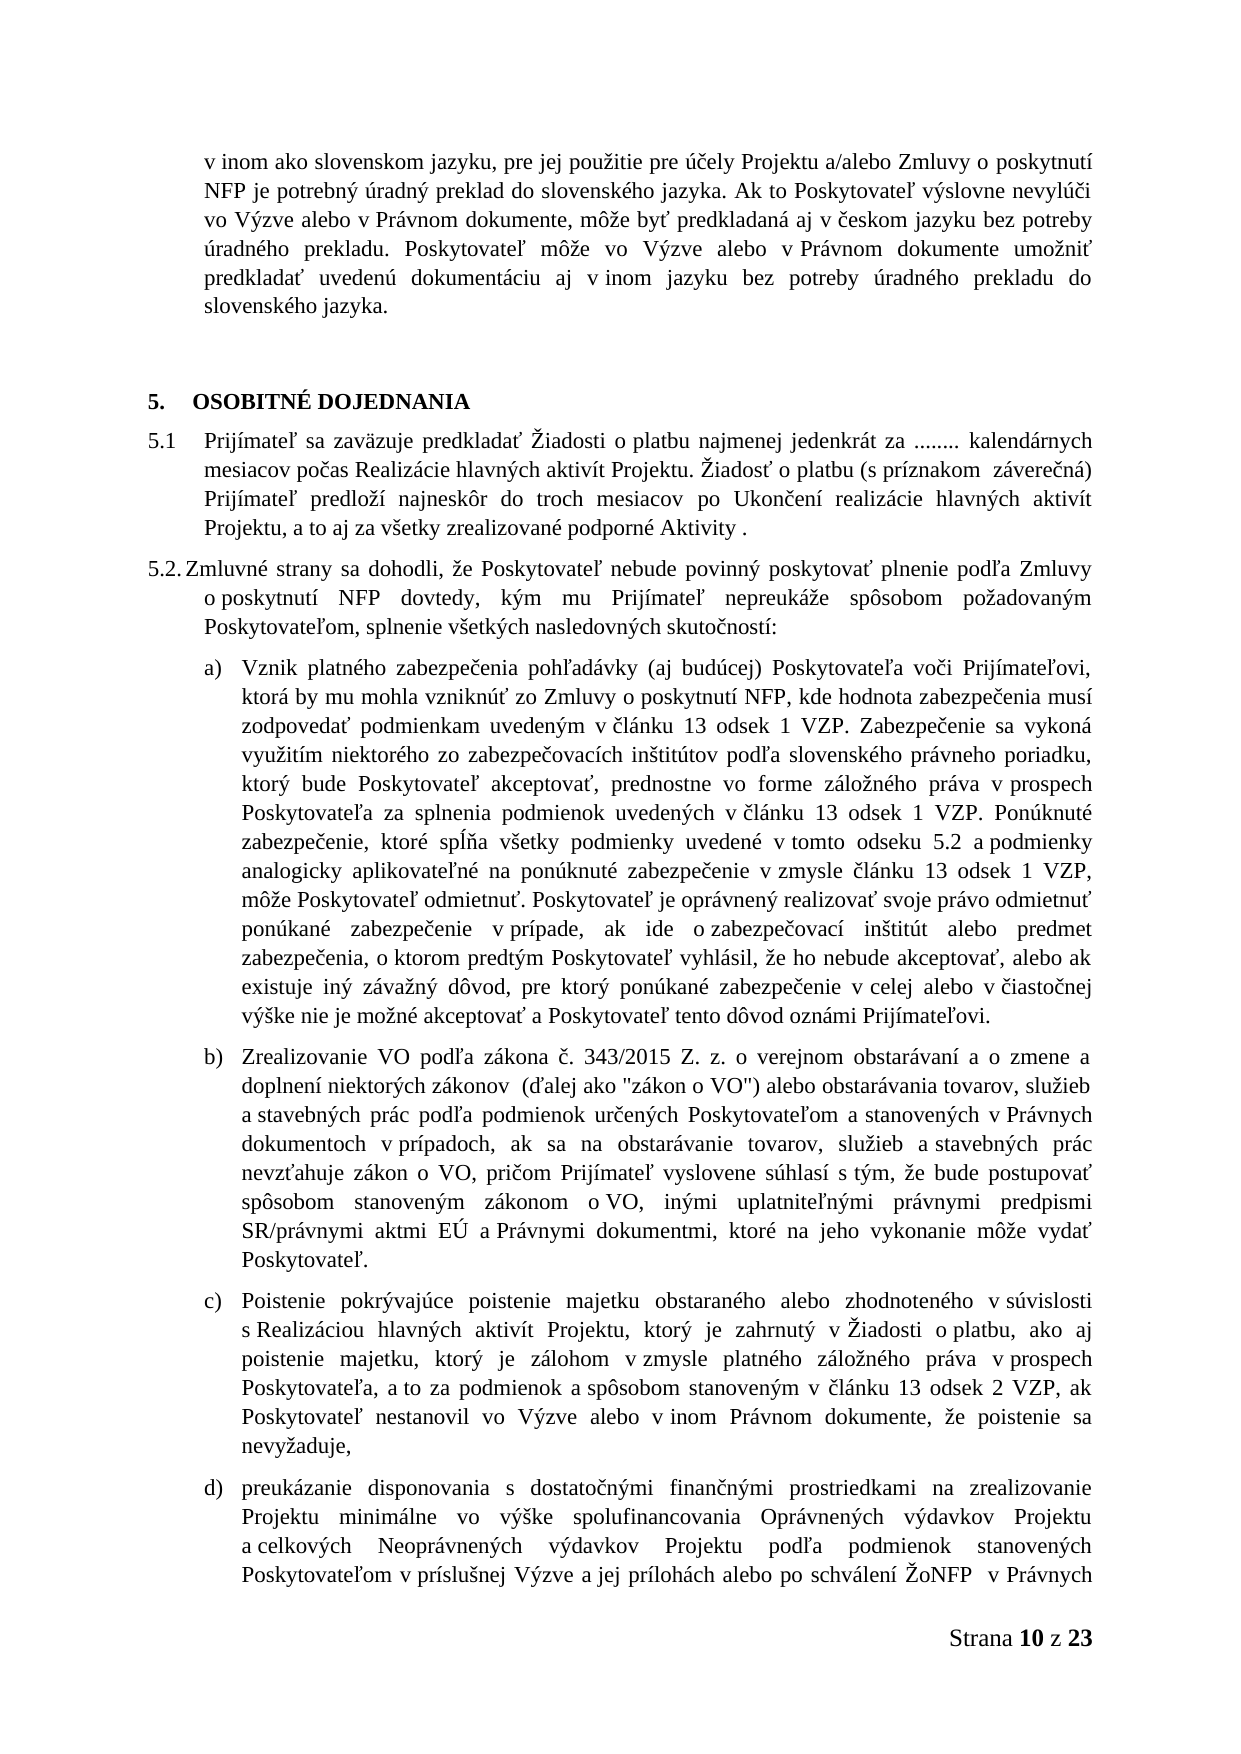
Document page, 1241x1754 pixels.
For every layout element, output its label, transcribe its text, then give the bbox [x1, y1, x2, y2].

list Poistenie pokrývajúce poistenie majetku obstaraného alebo zhodnoteného v súvislosti s Realizáciou hlavných aktivít Projektu, ktorý je zahrnutý v Žiadosti o platbu, ako aj poistenie majetku, ktorý je zálohom v zmysle platného záložného práva v prospech Poskytovateľa, a to za podmienok a spôsobom stanoveným v článku 13 odsek 2 VZP, ak Poskytovateľ nestanovil vo Výzve alebo v inom Právnom dokumente, že poistenie sa nevyžaduje, [204, 1288, 1092, 1459]
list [204, 1474, 1092, 1587]
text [148, 148, 1092, 319]
subtitle OSOBITNÉ DOJEDNANIA [148, 388, 1092, 414]
list Vznik platného zabezpečenia pohľadávky (aj budúcej) Poskytovateľa voči Prijímateľovi, ktorá by mu mohla vzniknúť zo Zmluvy o poskytnutí NFP, kde hodnota zabezpečenia musí zodpovedať podmienkam uvedeným v článku 13 odsek 1 VZP. Zabezpečenie sa vykoná využitím niektorého zo zabezpečovacích inštitútov podľa slovenského právneho poriadku, ktorý bude Poskytovateľ akceptovať, prednostne vo forme záložného práva v prospech Poskytovateľa za splnenia podmienok uvedených v článku 13 odsek 1 VZP. Ponúknuté zabezpečenie, ktoré spĺňa všetky podmienky uvedené v tomto odseku 5.2 a podmienky analogicky aplikovateľné na ponúknuté zabezpečenie v zmysle článku 13 odsek 1 VZP, môže Poskytovateľ odmietnuť. Poskytovateľ je oprávnený realizovať svoje právo odmietnuť ponúkané zabezpečenie v prípade, ak ide o zabezpečovací inštitút alebo predmet zabezpečenia, o ktorom predtým Poskytovateľ vyhlásil, že ho nebude akceptovať, alebo ak existuje iný závažný dôvod, pre ktorý ponúkané zabezpečenie v celej alebo v čiastočnej výške nie je možné akceptovať a Poskytovateľ tento dôvod oznámi Prijímateľovi. [204, 654, 1092, 1028]
list Zmluvné strany sa dohodli, že Poskytovateľ nebude povinný poskytovať plnenie podľa Zmluvy o poskytnutí NFP dovtedy, kým mu Prijímateľ nepreukáže spôsobom požadovaným Poskytovateľom, splnenie všetkých nasledovných skutočností: [148, 555, 1092, 639]
list Zrealizovanie VO podľa zákona č. 343/2015 Z. z. o verejnom obstarávaní a o zmene a doplnení niektorých zákonov (ďalej ako "zákon o VO") alebo obstarávania tovarov, služieb a stavebných prác podľa podmienok určených Poskytovateľom a stanovených v Právnych dokumentoch v prípadoch, ak sa na obstarávanie tovarov, služieb a stavebných prác nevzťahuje zákon o VO, pričom Prijímateľ vyslovene súhlasí s tým, že bude postupovať spôsobom stanoveným zákonom o VO, inými uplatniteľnými právnymi predpismi SR/právnymi aktmi EÚ a Právnymi dokumentmi, ktoré na jeho vykonanie môže vydať Poskytovateľ. [204, 1043, 1092, 1272]
text 5.1 Prijímateľ sa zaväzuje predkladať Žiadosti o platbu najmenej jedenkrát za ........ kalendárnych mesiacov počas Realizácie hlavných aktivít Projektu. Žiadosť o platbu (s príznakom záverečná) Prijímateľ predloží najneskôr do troch mesiacov po Ukončení realizácie hlavných aktivít Projektu, a to aj za všetky zrealizované podporné Aktivity . [148, 427, 1092, 540]
